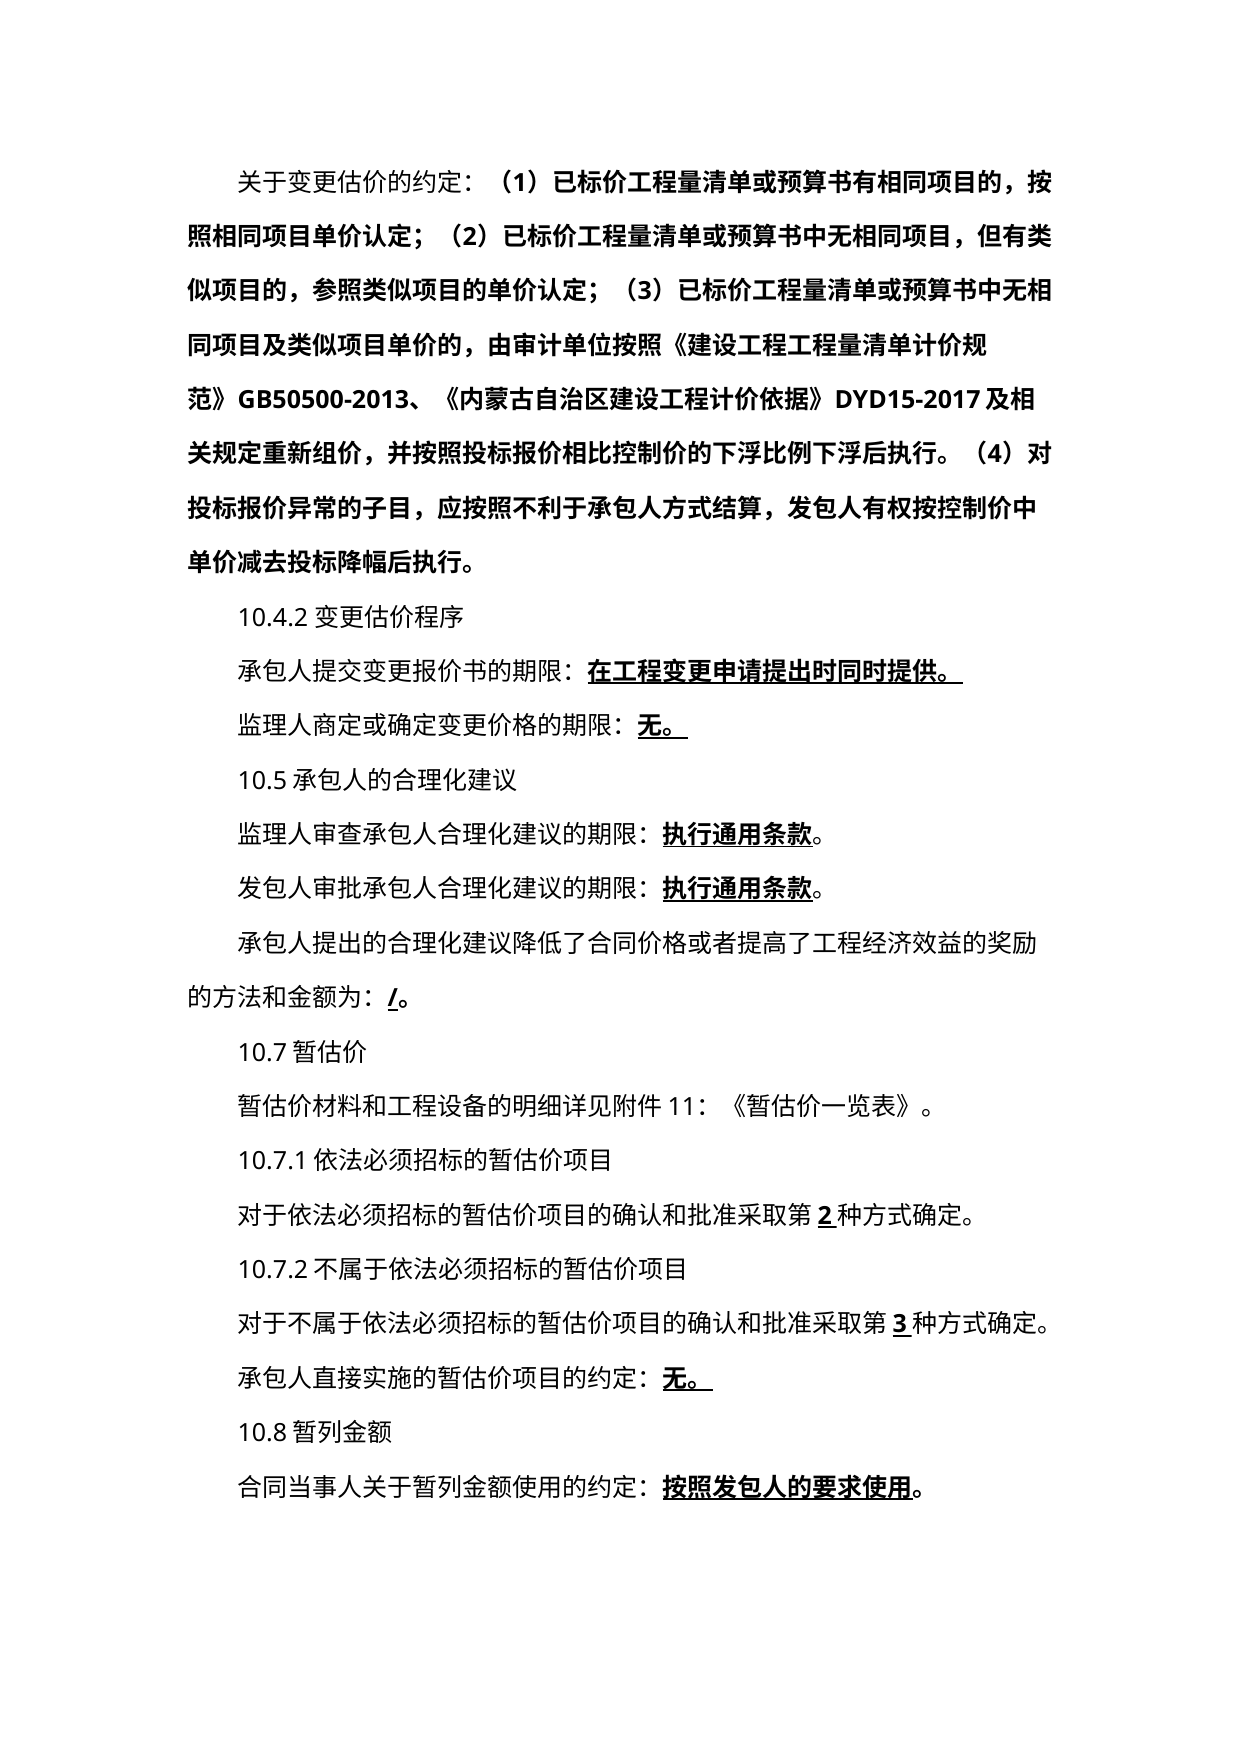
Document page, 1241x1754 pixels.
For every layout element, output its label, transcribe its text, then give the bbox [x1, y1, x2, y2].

text 10.8暂列金额 [187, 1413, 1053, 1449]
text 承包人提出的合理化建议降低了合同价格或者提高了工程经济效益的奖励的方法和金额为：/。 [187, 923, 1053, 1014]
text 合同当事人关于暂列金额使用的约定：按照发包人的要求使用。 [187, 1467, 1053, 1503]
text 监理人审查承包人合理化建议的期限：执行通用条款。 [187, 814, 1053, 851]
text 对于不属于依法必须招标的暂估价项目的确认和批准采取第3种方式确定。 [187, 1304, 1053, 1340]
text 发包人审批承包人合理化建议的期限：执行通用条款。 [187, 869, 1053, 905]
text 10.5承包人的合理化建议 [187, 760, 1053, 796]
text 监理人商定或确定变更价格的期限：无。 [187, 706, 1053, 742]
text 10.7.2不属于依法必须招标的暂估价项目 [187, 1249, 1053, 1286]
text 暂估价材料和工程设备的明细详见附件11：《暂估价一览表》。 [187, 1086, 1053, 1123]
text 10.7.1依法必须招标的暂估价项目 [187, 1141, 1053, 1177]
text 10.4.2 变更估价程序 [187, 597, 1053, 633]
text 承包人直接实施的暂估价项目的约定：无。 [187, 1358, 1053, 1394]
text 承包人提交变更报价书的期限：在工程变更申请提出时同时提供。 [187, 651, 1053, 688]
text 对于依法必须招标的暂估价项目的确认和批准采取第2种方式确定。 [187, 1195, 1053, 1231]
text 10.7暂估价 [187, 1032, 1053, 1068]
text 关于变更估价的约定：（1）已标价工程量清单或预算书有相同项目的，按照相同项目单价认定；（2）已标价工程量清单或预算书中无相同项目，但有类似项目的，参照类似项目的单价认定；（3）已标价工程量清单或预算书中无相同项目及类似项目单价的，由审计单位按照《建设工程工程量清单计价规范》GB50500-2013、《内蒙古自治区建设工程计价依据》DYD15-2017及相关规定重新组价，并按照投标报价相比控制价的下浮比例下浮后执行。（4）对投标报价异常的子目，应按照不利于承包人方式结算，发包人有权按控制价中单价减去投标降幅后执行。 [187, 162, 1053, 579]
